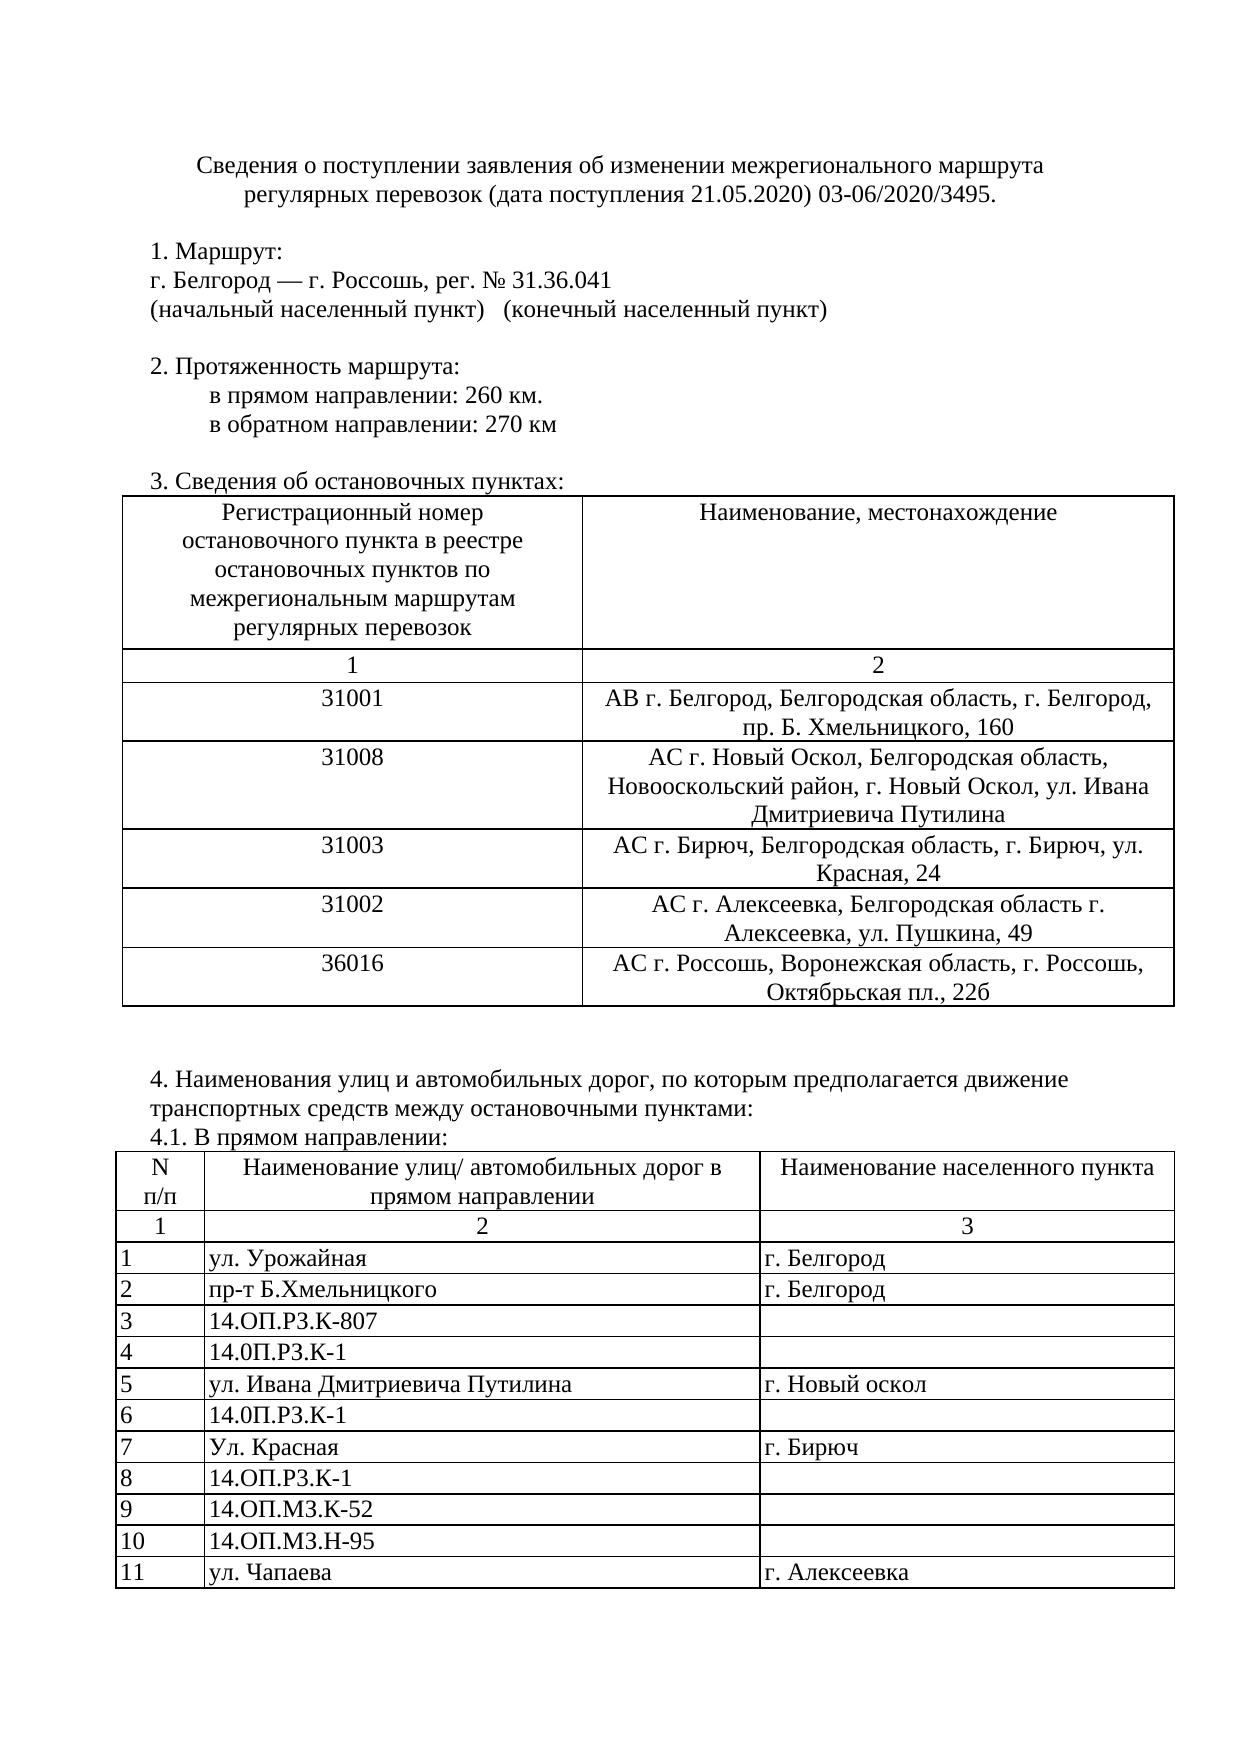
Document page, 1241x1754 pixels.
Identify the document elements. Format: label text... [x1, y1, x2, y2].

text в прямом направлении: 260 км. [150, 380, 1090, 409]
text 1. Маршрут: [150, 236, 1090, 265]
table_cell [761, 1495, 1174, 1524]
table_cell АС г. Алексеевка, Белгородская область г. Алексеевка, ул. Пушкина, 49 [583, 889, 1173, 946]
table_cell 1 [117, 1243, 204, 1273]
text г. Белгород — г. Россошь, рег. № 31.36.041 [150, 265, 1090, 294]
table_header Наименование, местонахождение [583, 497, 1173, 648]
table_cell 14.ОП.МЗ.К-52 [205, 1495, 759, 1524]
text Сведения о поступлении заявления об изменении межрегионального маршрута регулярных перевозок (дата поступления 21.05.2020) 03-06/2020/3495. [150, 150, 1090, 207]
text в обратном направлении: 270 км [150, 409, 1090, 437]
table_cell 2 [583, 650, 1173, 681]
table_header Наименование улиц/ автомобильных дорог в прямом направлении [205, 1152, 759, 1210]
table_cell 36016 [123, 948, 582, 1005]
table_header Наименование населенного пункта [761, 1152, 1174, 1210]
table_cell 3 [117, 1306, 204, 1336]
table_cell 31003 [123, 830, 582, 887]
text 4. Наименования улиц и автомобильных дорог, по которым предполагается движение транспортных средств между остановочными пунктами: [150, 1064, 1090, 1122]
text (начальный населенный пункт) (конечный населенный пункт) [150, 294, 1090, 322]
table_header Регистрационный номер остановочного пункта в реестре остановочных пунктов по межрегиональным маршрутам регулярных перевозок [123, 497, 582, 648]
table_cell ул. Чапаева [205, 1557, 759, 1587]
text 3. Сведения об остановочных пунктах: [150, 466, 1090, 495]
table_cell г. Алексеевка [761, 1557, 1174, 1587]
table_cell 2 [205, 1211, 759, 1241]
table_cell 7 [117, 1432, 204, 1461]
table_cell 1 [123, 650, 582, 681]
table_header N п/п [117, 1152, 204, 1210]
table_cell 8 [117, 1463, 204, 1493]
table_cell Ул. Красная [205, 1432, 759, 1461]
text 4.1. В прямом направлении: [150, 1122, 1090, 1151]
table_cell 31002 [123, 889, 582, 946]
table_cell 2 [117, 1274, 204, 1304]
table_cell 31001 [123, 683, 582, 740]
table_cell [761, 1526, 1174, 1556]
table_cell 3 [761, 1211, 1174, 1241]
table_cell [761, 1400, 1174, 1430]
table_cell г. Бирюч [761, 1432, 1174, 1461]
table_cell 11 [117, 1557, 204, 1587]
table_cell 14.0П.РЗ.К-1 [205, 1337, 759, 1367]
table_cell 14.ОП.РЗ.К-807 [205, 1306, 759, 1336]
table_cell 14.0П.РЗ.К-1 [205, 1400, 759, 1430]
table_cell [761, 1337, 1174, 1367]
table_cell 5 [117, 1369, 204, 1398]
table_cell АС г. Новый Оскол, Белгородская область, Новооскольский район, г. Новый Оскол, ул. Ивана Дмитриевича Путилина [583, 742, 1173, 828]
table_cell 14.ОП.МЗ.Н-95 [205, 1526, 759, 1556]
table_cell 14.ОП.Р3.К-1 [205, 1463, 759, 1493]
table_cell [761, 1306, 1174, 1336]
table_cell 1 [117, 1211, 204, 1241]
text 2. Протяженность маршрута: [150, 351, 1090, 380]
table_cell пр-т Б.Хмельницкого [205, 1274, 759, 1304]
table_cell [761, 1463, 1174, 1493]
table_cell 6 [117, 1400, 204, 1430]
table_cell АС г. Бирюч, Белгородская область, г. Бирюч, ул. Красная, 24 [583, 830, 1173, 887]
table_cell г. Белгород [761, 1274, 1174, 1304]
table_cell 9 [117, 1495, 204, 1524]
table_cell АВ г. Белгород, Белгородская область, г. Белгород, пр. Б. Хмельницкого, 160 [583, 683, 1173, 740]
table_cell г. Новый оскол [761, 1369, 1174, 1398]
table_cell г. Белгород [761, 1243, 1174, 1273]
table_cell 4 [117, 1337, 204, 1367]
table_cell ул. Урожайная [205, 1243, 759, 1273]
table_cell АС г. Россошь, Воронежская область, г. Россошь, Октябрьская пл., 22б [583, 948, 1173, 1005]
table_cell ул. Ивана Дмитриевича Путилина [205, 1369, 759, 1398]
table_cell 10 [117, 1526, 204, 1556]
table_cell 31008 [123, 742, 582, 828]
